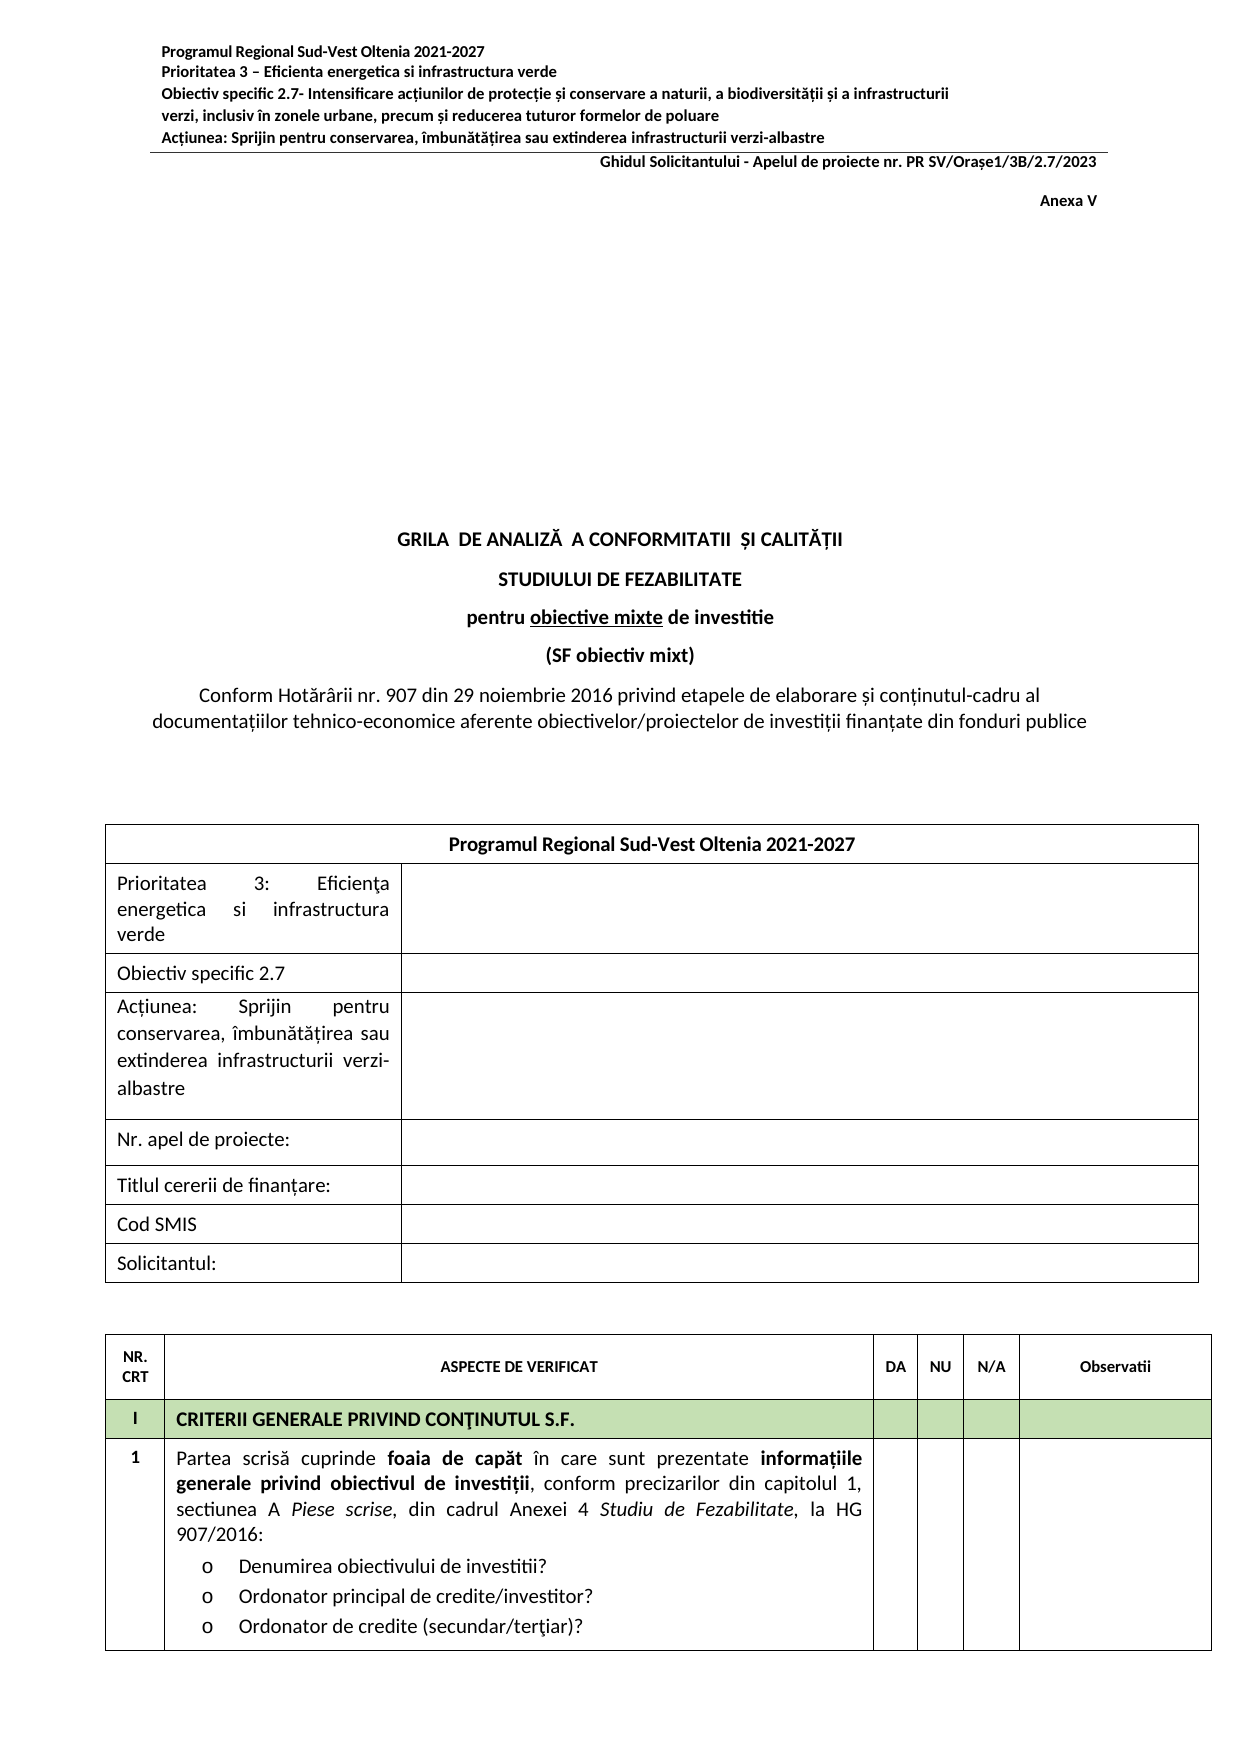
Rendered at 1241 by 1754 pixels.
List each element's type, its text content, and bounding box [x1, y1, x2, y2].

table_cell [402, 993, 1198, 1119]
table_cell [402, 954, 1198, 992]
table_cell [1020, 1439, 1211, 1650]
table_cell Obiectiv specific 2.7 [106, 954, 401, 992]
table_cell [918, 1439, 963, 1650]
table_header NR. CRT [106, 1335, 164, 1399]
table_cell [402, 1120, 1198, 1165]
table_cell Acţiunea: Sprijin pentru conservarea, îmbunătățirea sau extinderea infrastructurii verzi-albastre [106, 993, 401, 1119]
table_cell I [106, 1400, 164, 1438]
text pentru obiective mixte de investitie [150, 604, 1090, 629]
table_cell CRITERII GENERALE PRIVIND CONŢINUTUL S.F. [165, 1400, 873, 1438]
table_cell [874, 1400, 917, 1438]
table_cell Cod SMIS [106, 1205, 401, 1243]
table_header Programul Regional Sud-Vest Oltenia 2021-2027 [106, 825, 1198, 863]
text Conform Hotărârii nr. 907 din 29 noiembrie 2016 privind etapele de elaborare şi conţinutul-cadru al documentaţiilor tehnico-economice aferente obiectivelor/proiectelor de investiţii finanţate din fonduri publice [150, 682, 1090, 733]
table_cell [402, 1244, 1198, 1282]
table_header NU [918, 1335, 963, 1399]
table_cell Nr. apel de proiecte: [106, 1120, 401, 1165]
text (SF obiectiv mixt) [150, 642, 1090, 667]
table_header ASPECTE DE VERIFICAT [165, 1335, 873, 1399]
table_cell [874, 1439, 917, 1650]
table_cell 1 [106, 1439, 164, 1650]
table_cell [165, 1439, 873, 1650]
table_cell [402, 1205, 1198, 1243]
table_cell [402, 1166, 1198, 1204]
table_cell [964, 1439, 1019, 1650]
table_header N/A [964, 1335, 1019, 1399]
table_cell [402, 864, 1198, 953]
table_cell Titlul cererii de finanţare: [106, 1166, 401, 1204]
table_cell Prioritatea 3: Eficienţa energetica si infrastructura verde [106, 864, 401, 953]
table_cell Solicitantul: [106, 1244, 401, 1282]
table_header DA [874, 1335, 917, 1399]
text GRILA DE ANALIZĂ A CONFORMITATII ȘI CALITĂȚII [150, 526, 1090, 551]
table_cell [918, 1400, 963, 1438]
text STUDIULUI DE FEZABILITATE [150, 566, 1090, 592]
table_header Observatii [1020, 1335, 1211, 1399]
table_cell [1020, 1400, 1211, 1438]
table_cell [964, 1400, 1019, 1438]
